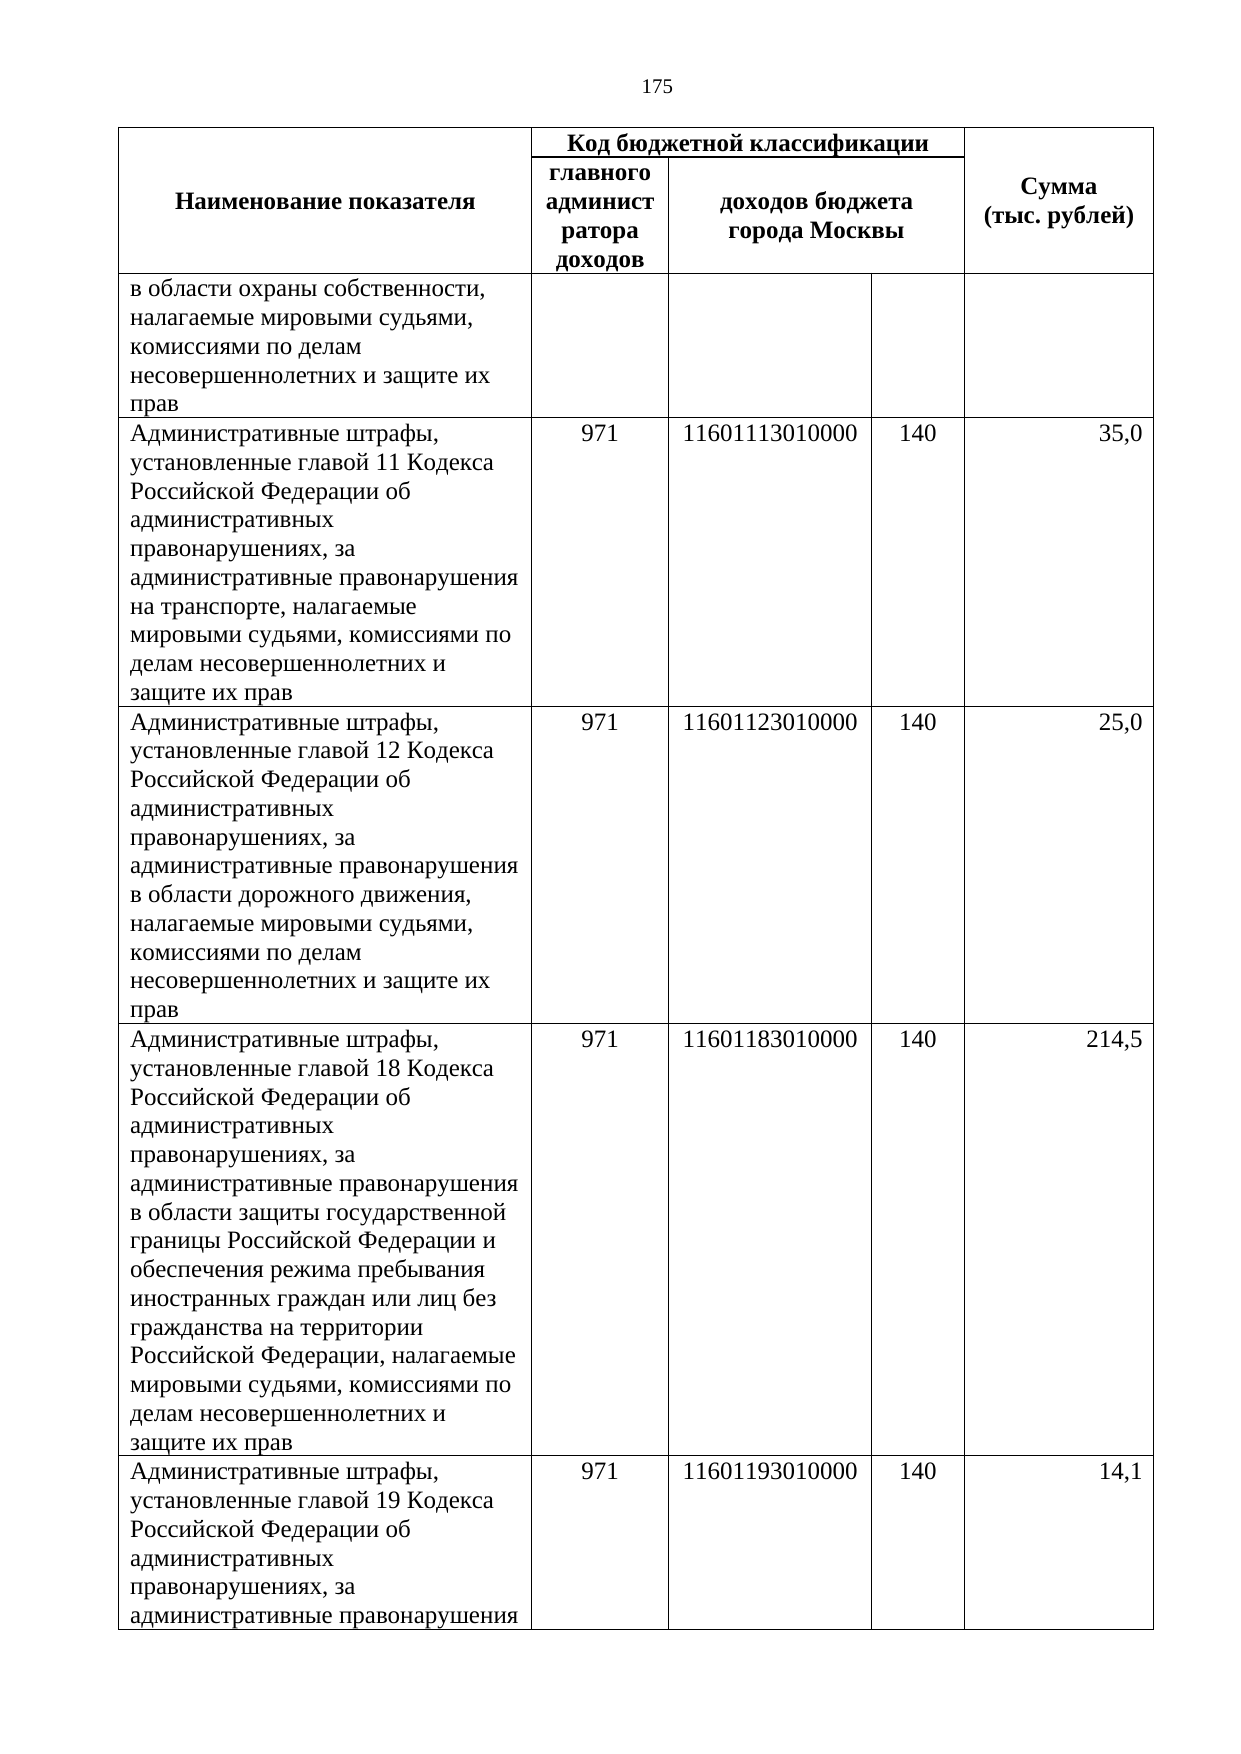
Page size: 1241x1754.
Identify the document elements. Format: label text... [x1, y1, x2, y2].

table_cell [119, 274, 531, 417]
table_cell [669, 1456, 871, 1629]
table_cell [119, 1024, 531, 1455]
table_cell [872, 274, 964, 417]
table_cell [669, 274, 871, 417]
table_cell доходов бюджета города Москвы [669, 158, 964, 272]
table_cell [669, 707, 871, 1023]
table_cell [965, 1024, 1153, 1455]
table_header Код бюджетной классификации [532, 128, 964, 156]
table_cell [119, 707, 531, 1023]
table_cell главного администратора доходов [532, 158, 668, 272]
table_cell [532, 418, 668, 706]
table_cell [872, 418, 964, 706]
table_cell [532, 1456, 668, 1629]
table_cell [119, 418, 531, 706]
table_header Наименование показателя [119, 128, 531, 272]
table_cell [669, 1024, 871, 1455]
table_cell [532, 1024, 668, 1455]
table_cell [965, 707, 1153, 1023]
table_header Сумма (тыс. рублей) [965, 128, 1153, 272]
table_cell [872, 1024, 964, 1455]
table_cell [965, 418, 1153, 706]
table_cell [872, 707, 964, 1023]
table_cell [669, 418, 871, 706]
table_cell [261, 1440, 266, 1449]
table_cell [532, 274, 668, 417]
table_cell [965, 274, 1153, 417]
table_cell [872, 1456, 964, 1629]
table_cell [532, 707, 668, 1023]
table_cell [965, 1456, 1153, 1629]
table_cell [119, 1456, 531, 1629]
